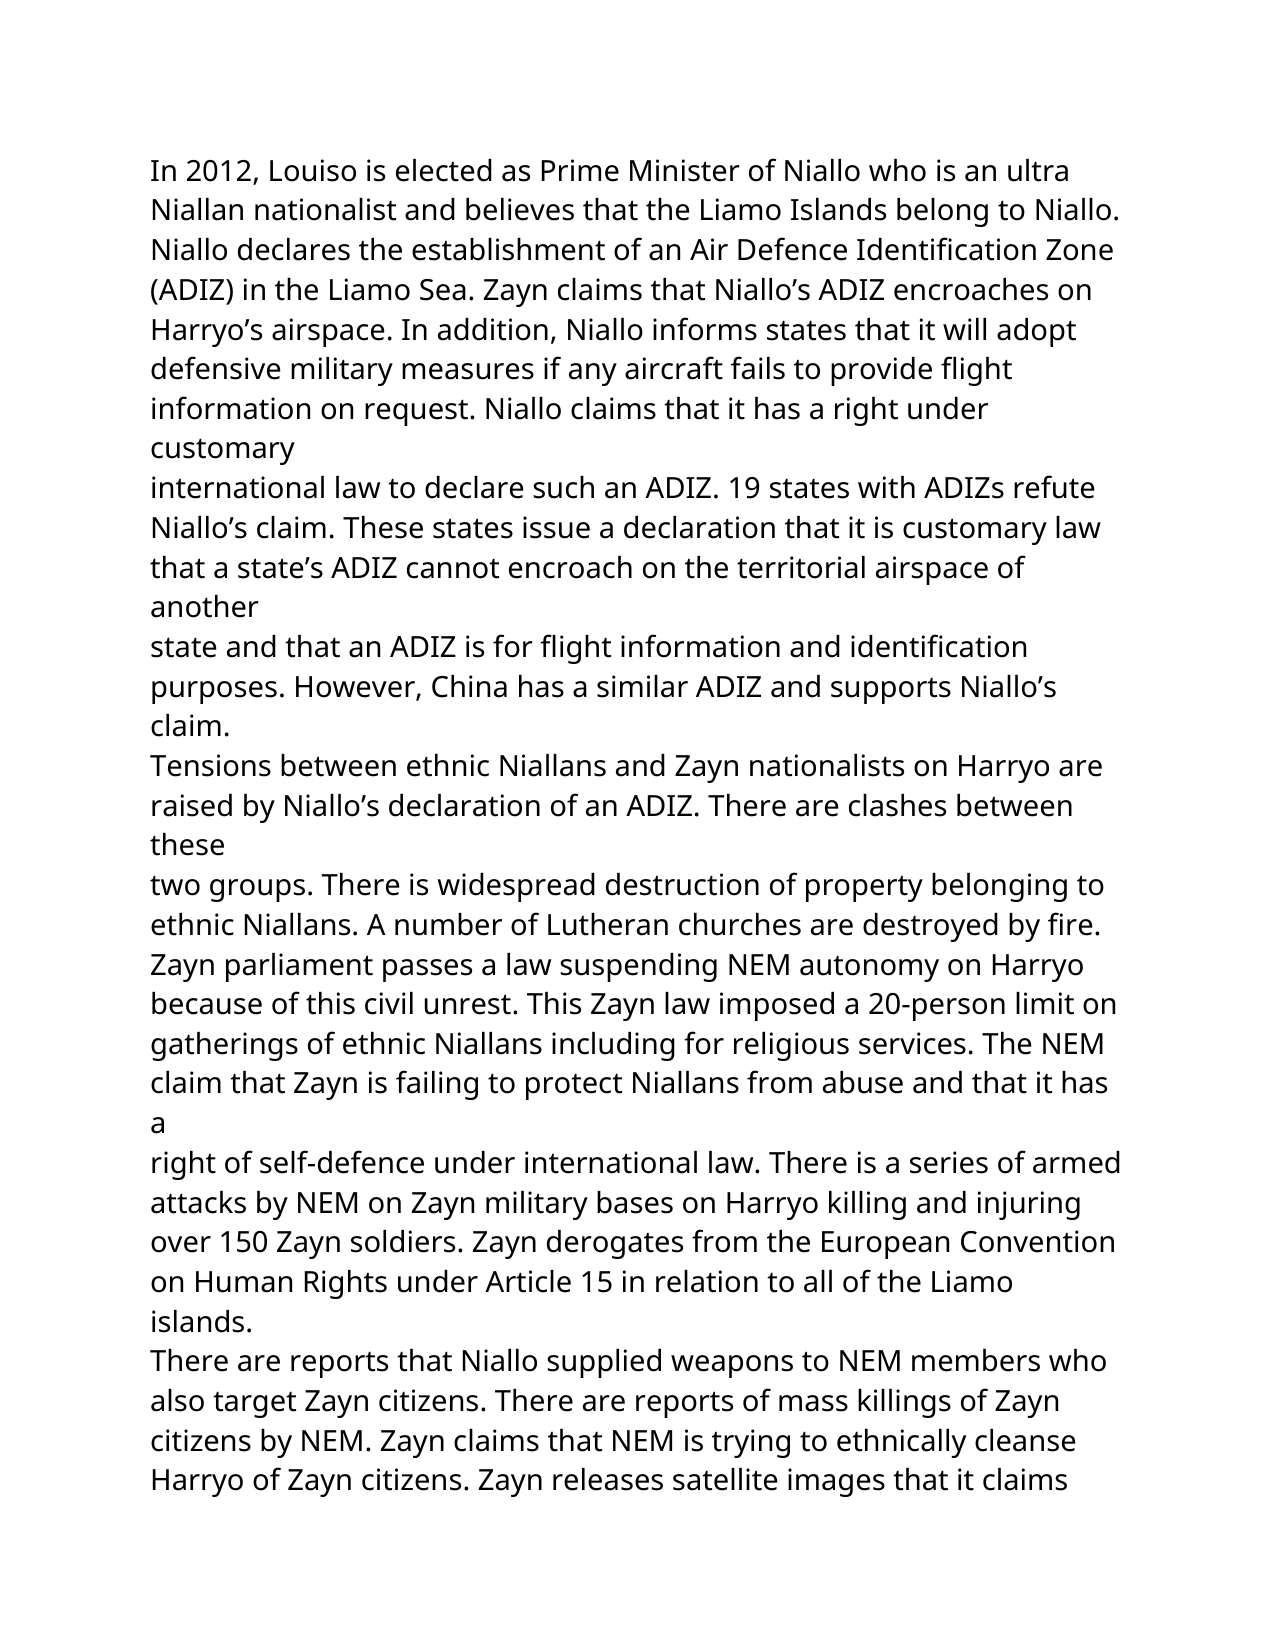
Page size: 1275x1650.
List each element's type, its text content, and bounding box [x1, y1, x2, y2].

text gatherings of ethnic Niallans including for religious services. The NEM [150, 1023, 1125, 1063]
text that a state’s ADIZ cannot encroach on the territorial airspace of another [150, 547, 1125, 626]
text Niallo declares the establishment of an Air Defence Identification Zone [150, 229, 1125, 269]
text Niallan nationalist and believes that the Liamo Islands belong to Niallo. [150, 190, 1125, 229]
text ethnic Niallans. A number of Lutheran churches are destroyed by fire. [150, 904, 1125, 944]
text two groups. There is widespread destruction of property belonging to [150, 864, 1125, 904]
text There are reports that Niallo supplied weapons to NEM members who [150, 1341, 1125, 1380]
text In 2012, Louiso is elected as Prime Minister of Niallo who is an ultra [150, 150, 1125, 190]
text defensive military measures if any aircraft fails to provide flight [150, 348, 1125, 388]
text over 150 Zayn soldiers. Zayn derogates from the European Convention [150, 1222, 1125, 1261]
text also target Zayn citizens. There are reports of mass killings of Zayn [150, 1380, 1125, 1420]
text purposes. However, China has a similar ADIZ and supports Niallo’s [150, 666, 1125, 706]
text claim that Zayn is failing to protect Niallans from abuse and that it has a [150, 1063, 1125, 1142]
text right of self-defence under international law. There is a series of armed [150, 1142, 1125, 1182]
text (ADIZ) in the Liamo Sea. Zayn claims that Niallo’s ADIZ encroaches on [150, 269, 1125, 309]
text on Human Rights under Article 15 in relation to all of the Liamo islands. [150, 1261, 1125, 1341]
text because of this civil unrest. This Zayn law imposed a 20-person limit on [150, 983, 1125, 1023]
text state and that an ADIZ is for flight information and identification [150, 626, 1125, 666]
text claim. [150, 706, 1125, 745]
text international law to declare such an ADIZ. 19 states with ADIZs refute [150, 467, 1125, 507]
text Tensions between ethnic Niallans and Zayn nationalists on Harryo are [150, 745, 1125, 785]
text information on request. Niallo claims that it has a right under customary [150, 388, 1125, 467]
text attacks by NEM on Zayn military bases on Harryo killing and injuring [150, 1182, 1125, 1222]
text raised by Niallo’s declaration of an ADIZ. There are clashes between these [150, 785, 1125, 864]
text citizens by NEM. Zayn claims that NEM is trying to ethnically cleanse [150, 1420, 1125, 1460]
text Harryo of Zayn citizens. Zayn releases satellite images that it claims [150, 1460, 1125, 1499]
text Zayn parliament passes a law suspending NEM autonomy on Harryo [150, 944, 1125, 983]
text Harryo’s airspace. In addition, Niallo informs states that it will adopt [150, 309, 1125, 348]
text Niallo’s claim. These states issue a declaration that it is customary law [150, 507, 1125, 547]
